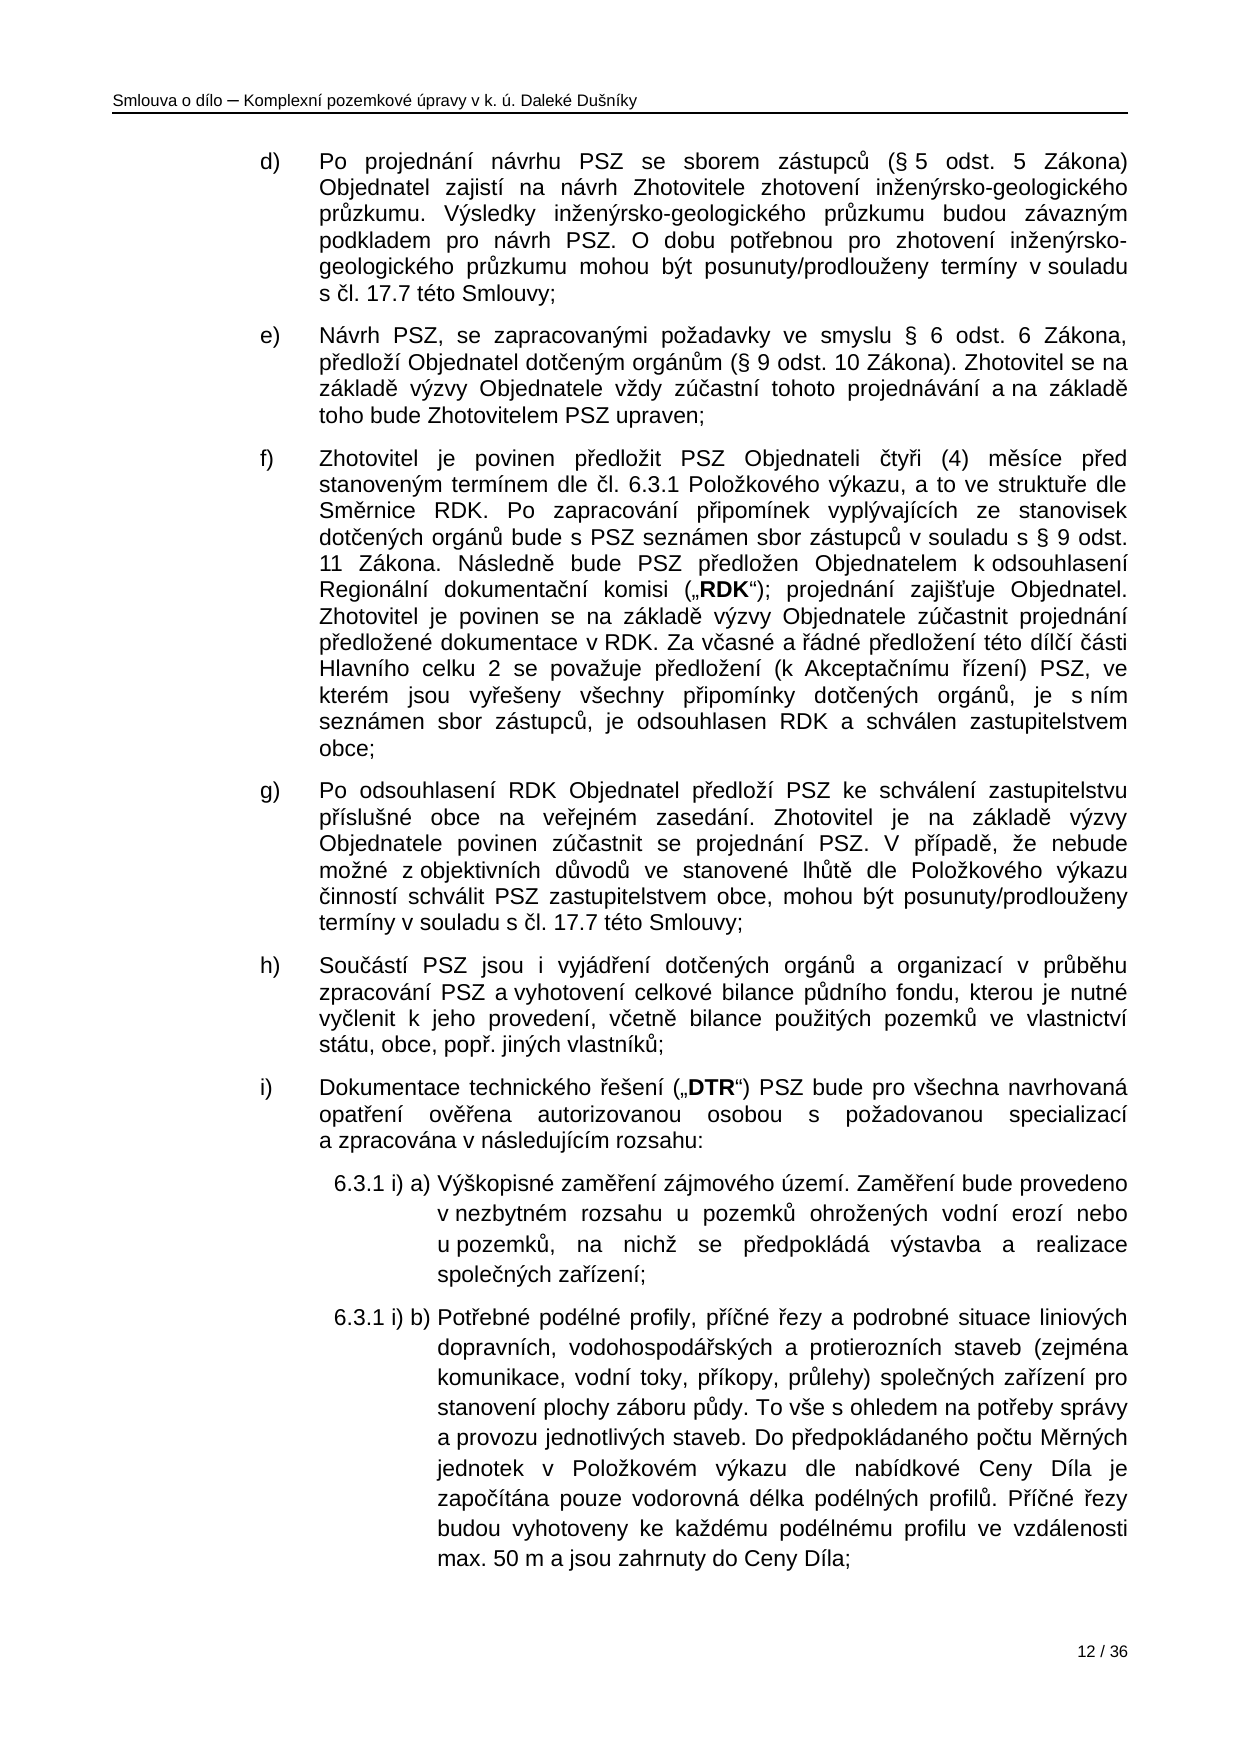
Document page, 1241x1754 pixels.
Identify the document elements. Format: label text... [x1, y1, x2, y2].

list Součástí PSZ jsou i vyjádření dotčených orgánů a organizací v průběhu zpracování PSZ a vyhotovení celkové bilance půdního fondu, kterou je nutné vyčlenit k jeho provedení, včetně bilance použitých pozemků ve vlastnictví státu, obce, popř. jiných vlastníků; [260, 952, 1128, 1058]
list Po odsouhlasení RDK Objednatel předloží PSZ ke schválení zastupitelstvu příslušné obce na veřejném zasedání. Zhotovitel je na základě výzvy Objednatele povinen zúčastnit se projednání PSZ. V případě, že nebude možné z objektivních důvodů ve stanovené lhůtě dle Položkového výkazu činností schválit PSZ zastupitelstvem obce, mohou být posunuty/prodlouženy termíny v souladu s čl. 17.7 této Smlouvy; [260, 777, 1128, 936]
list Potřebné podélné profily, příčné řezy a podrobné situace liniových dopravních, vodohospodářských a protierozních staveb (zejména komunikace, vodní toky, příkopy, průlehy) společných zařízení pro stanovení plochy záboru půdy. To vše s ohledem na potřeby správy a provozu jednotlivých staveb. Do předpokládaného počtu Měrných jednotek v Položkovém výkazu dle nabídkové Ceny Díla je započítána pouze vodorovná délka podélných profilů. Příčné řezy budou vyhotoveny ke každému podélnému profilu ve vzdálenosti max. 50 m a jsou zahrnuty do Ceny Díla; [334, 1303, 1128, 1571]
list Zhotovitel je povinen předložit PSZ Objednateli čtyři (4) měsíce před stanoveným termínem dle čl. 6.3.1 Položkového výkazu, a to ve struktuře dle Směrnice RDK. Po zapracování připomínek vyplývajících ze stanovisek dotčených orgánů bude s PSZ seznámen sbor zástupců v souladu s § 9 odst. 11 Zákona. Následně bude PSZ předložen Objednatelem k odsouhlasení Regionální dokumentační komisi („RDK“); projednání zajišťuje Objednatel. Zhotovitel je povinen se na základě výzvy Objednatele zúčastnit projednání předložené dokumentace v RDK. Za včasné a řádné předložení této dílčí části Hlavního celku 2 se považuje předložení (k Akceptačnímu řízení) PSZ, ve kterém jsou vyřešeny všechny připomínky dotčených orgánů, je s ním seznámen sbor zástupců, je odsouhlasen RDK a schválen zastupitelstvem obce; [260, 444, 1128, 761]
list Návrh PSZ, se zapracovanými požadavky ve smyslu § 6 odst. 6 Zákona, předloží Objednatel dotčeným orgánům (§ 9 odst. 10 Zákona). Zhotovitel se na základě výzvy Objednatele vždy zúčastní tohoto projednávání a na základě toho bude Zhotovitelem PSZ upraven; [260, 322, 1128, 428]
list Dokumentace technického řešení („DTR“) PSZ bude pro všechna navrhovaná opatření ověřena autorizovanou osobou s požadovanou specializací a zpracována v následujícím rozsahu: [260, 1074, 1128, 1153]
list Výškopisné zaměření zájmového území. Zaměření bude provedeno v nezbytném rozsahu u pozemků ohrožených vodní erozí nebo u pozemků, na nichž se předpokládá výstavba a realizace společných zařízení; [334, 1170, 1128, 1287]
list Po projednání návrhu PSZ se sborem zástupců (§ 5 odst. 5 Zákona) Objednatel zajistí na návrh Zhotovitele zhotovení inženýrsko-geologického průzkumu. Výsledky inženýrsko-geologického průzkumu budou závazným podkladem pro návrh PSZ. O dobu potřebnou pro zhotovení inženýrsko-geologického průzkumu mohou být posunuty/prodlouženy termíny v souladu s čl. 17.7 této Smlouvy; [260, 148, 1128, 306]
